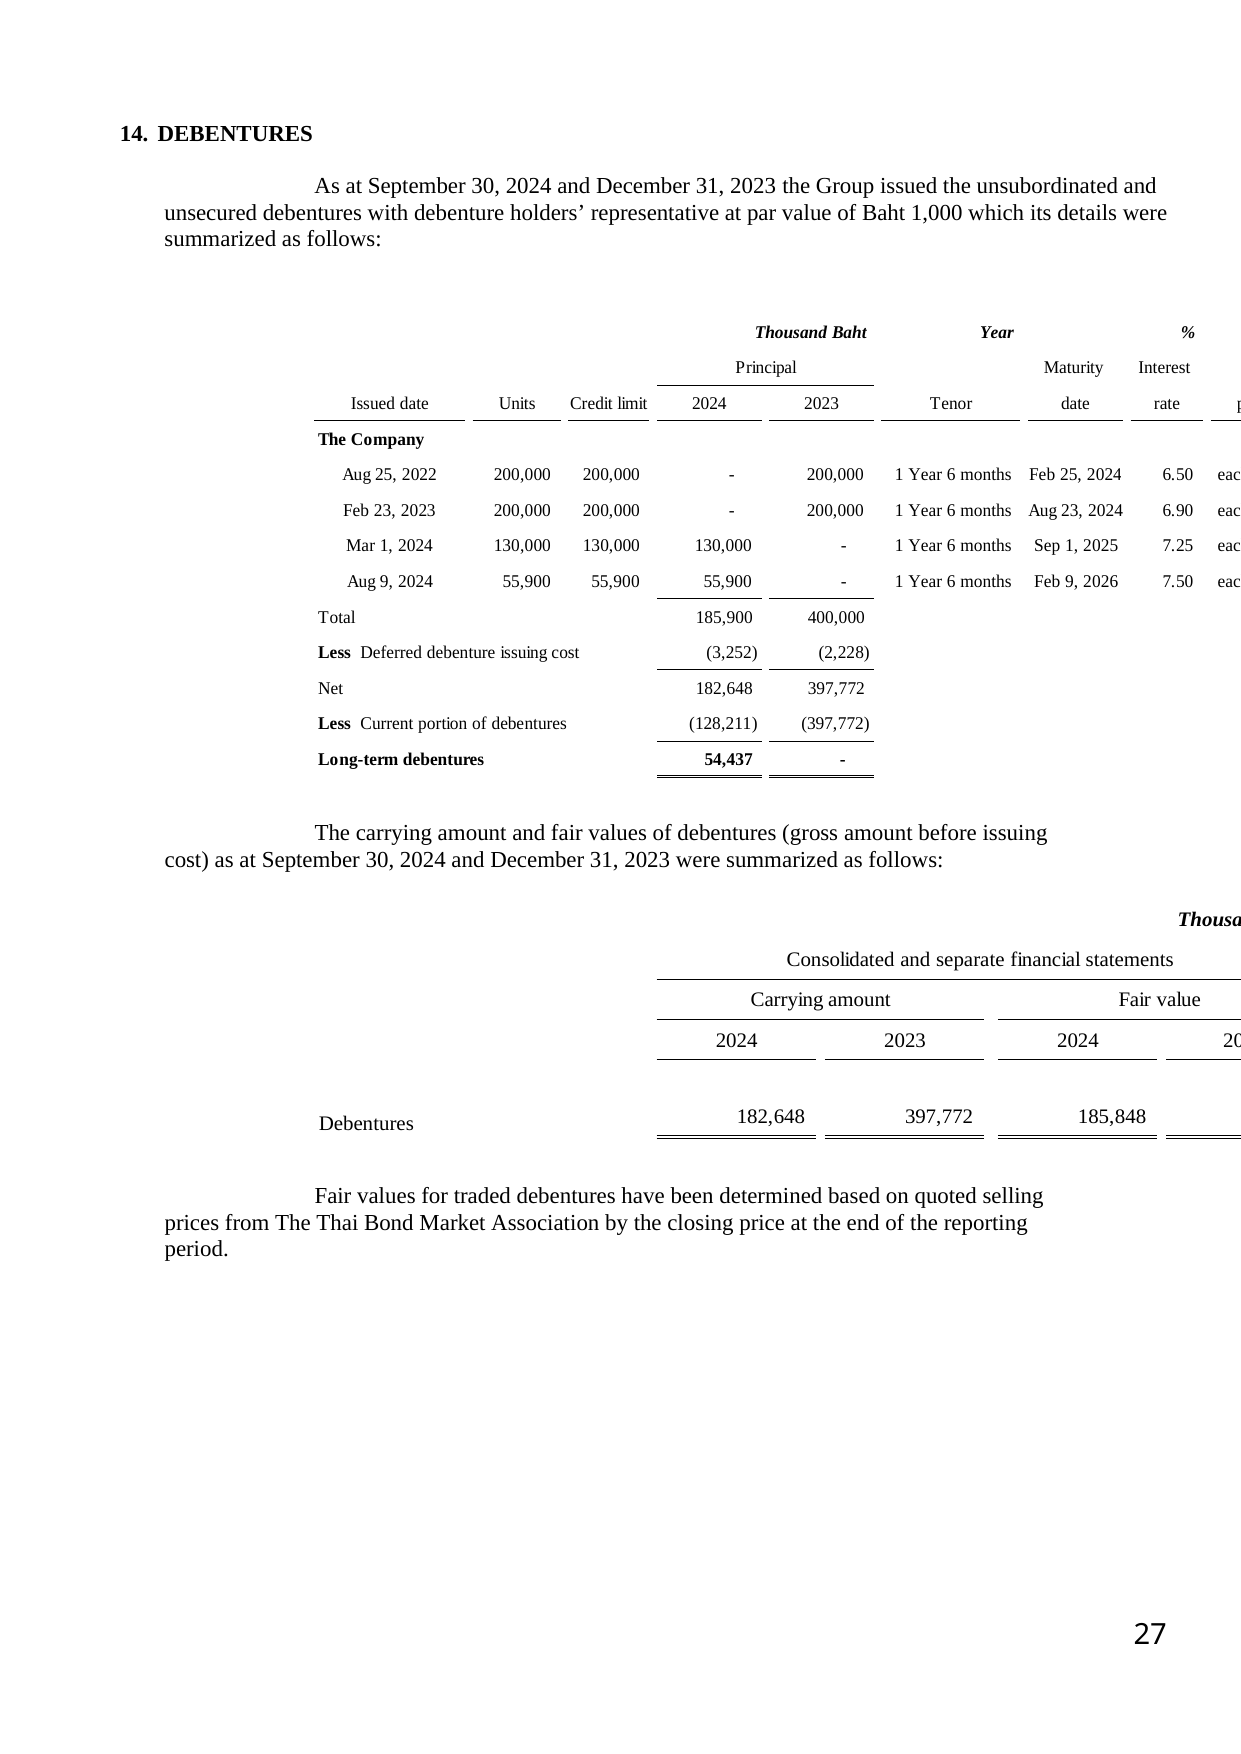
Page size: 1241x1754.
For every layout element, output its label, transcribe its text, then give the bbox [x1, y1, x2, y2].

text The carrying amount and fair values of debentures (gross amount before issuing cost) as at September 30, 2024 and December 31, 2023 were summarized as follows: [164, 819, 1088, 872]
text As at September 30, 2024 and December 31, 2023 the Group issued the unsubordinated and unsecured debentures with debenture holders’ representative at par value of Baht 1,000 which its details were summarized as follows: [164, 173, 1171, 252]
list DEBENTURES [119, 120, 1151, 146]
text Fair values for traded debentures have been determined based on quoted selling prices from The Thai Bond Market Association by the closing price at the end of the reporting period. [164, 1182, 1088, 1262]
